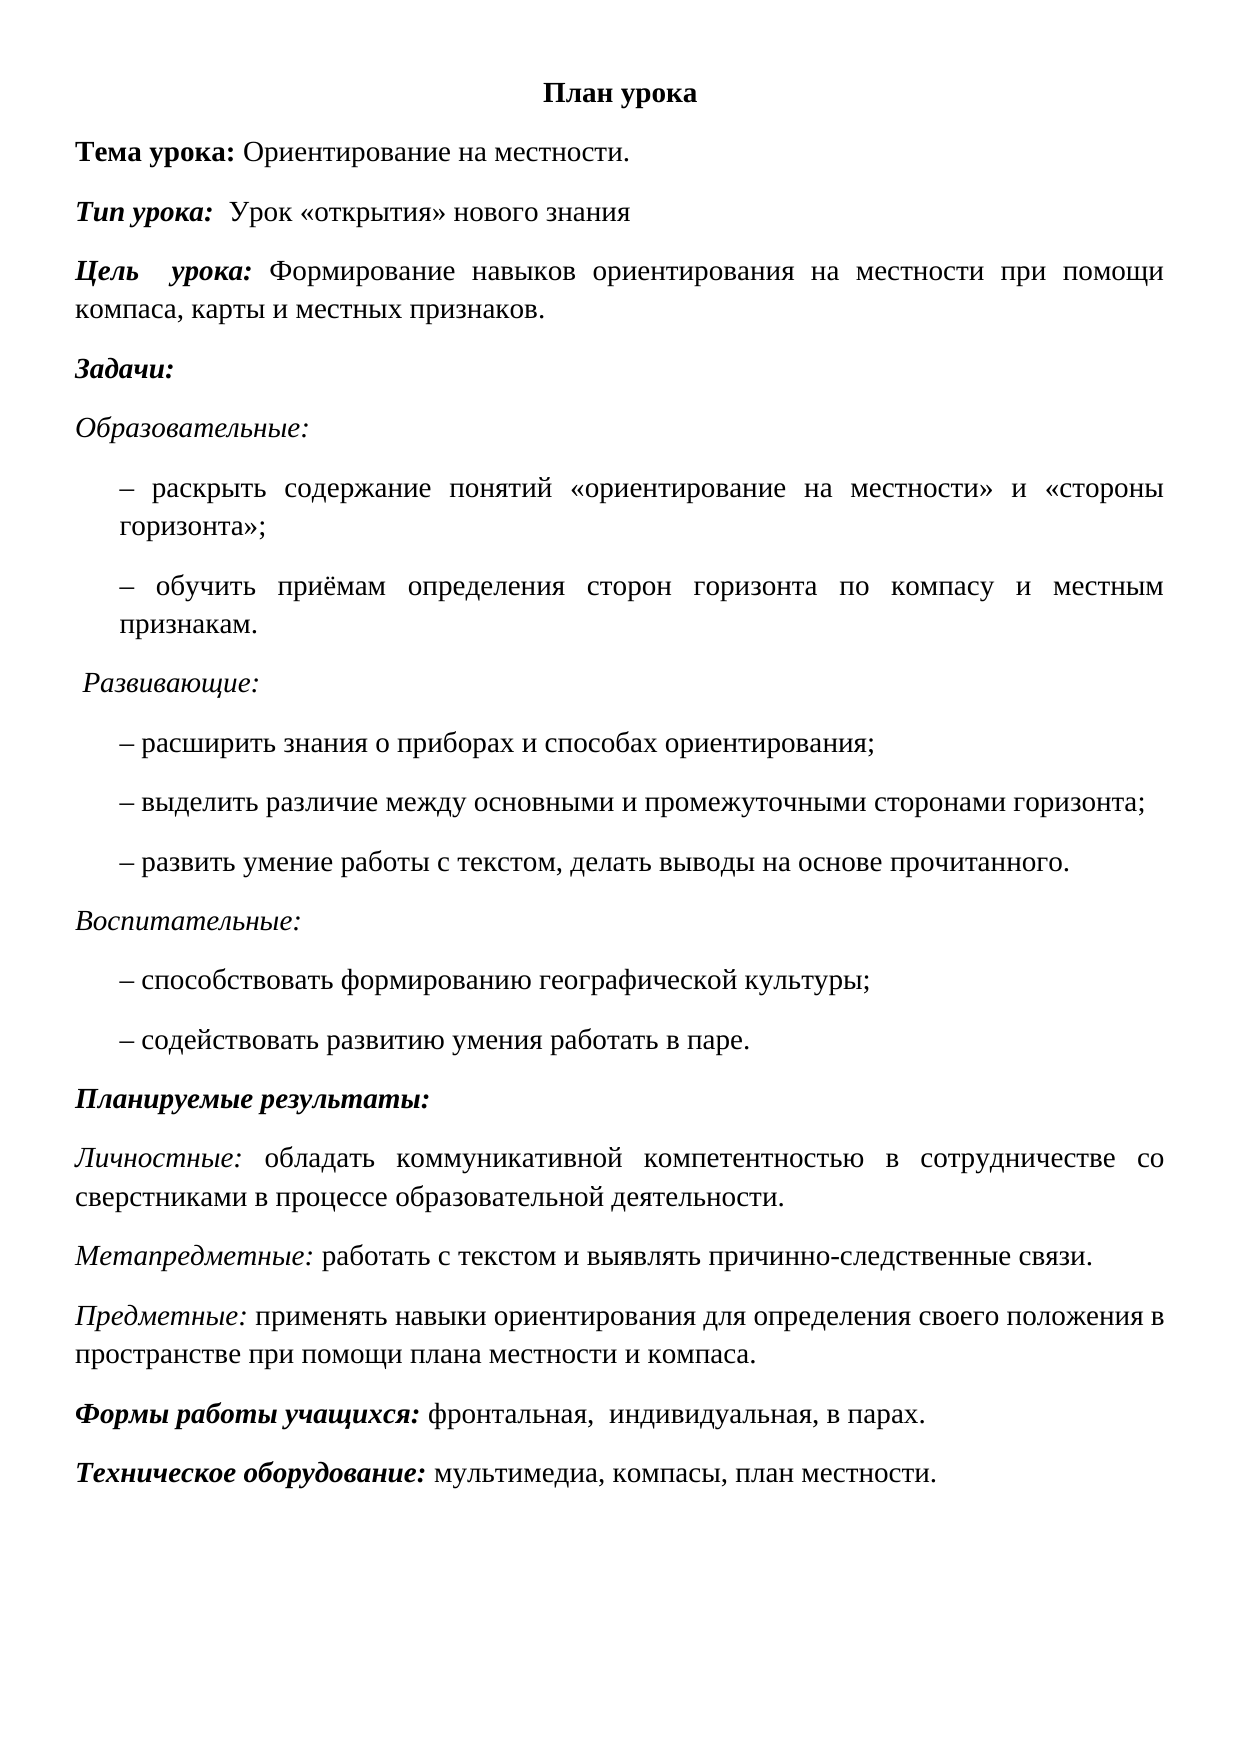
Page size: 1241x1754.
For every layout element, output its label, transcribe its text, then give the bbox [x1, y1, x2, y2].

text Развивающие: [75, 666, 1165, 699]
text План урока [75, 75, 1165, 108]
text Образовательные: [75, 410, 1165, 444]
text Формы работы учащихся: фронтальная, индивидуальная, в парах. [75, 1396, 1165, 1429]
text Техническое оборудование: мультимедиа, компасы, план местности. [75, 1455, 1165, 1489]
text – способствовать формированию географической культуры; [119, 962, 1165, 996]
text – развить умение работы с текстом, делать выводы на основе прочитанного. [119, 844, 1165, 877]
text Планируемые результаты: [75, 1081, 1165, 1115]
text Метапредметные: работать с текстом и выявлять причинно-следственные связи. [75, 1238, 1165, 1272]
text Личностные: обладать коммуникативной компетентностью в сотрудничестве со сверстниками в процессе образовательной деятельности. [75, 1141, 1165, 1213]
text – расширить знания о приборах и способах ориентирования; [119, 725, 1165, 758]
text Воспитательные: [75, 903, 1165, 937]
text – обучить приёмам определения сторон горизонта по компасу и местным признакам. [119, 568, 1165, 640]
text Задачи: [75, 351, 1165, 384]
text Тип урока: Урок «открытия» нового знания [75, 194, 1165, 227]
text – раскрыть содержание понятий «ориентирование на местности» и «стороны горизонта»; [119, 470, 1165, 542]
text Цель урока: Формирование навыков ориентирования на местности при помощи компаса, карты и местных признаков. [75, 253, 1165, 325]
text – выделить различие между основными и промежуточными сторонами горизонта; [119, 784, 1165, 818]
text – содействовать развитию умения работать в паре. [119, 1022, 1165, 1055]
text Предметные: применять навыки ориентирования для определения своего положения в пространстве при помощи плана местности и компаса. [75, 1298, 1165, 1370]
text Тема урока: Ориентирование на местности. [75, 134, 1165, 168]
